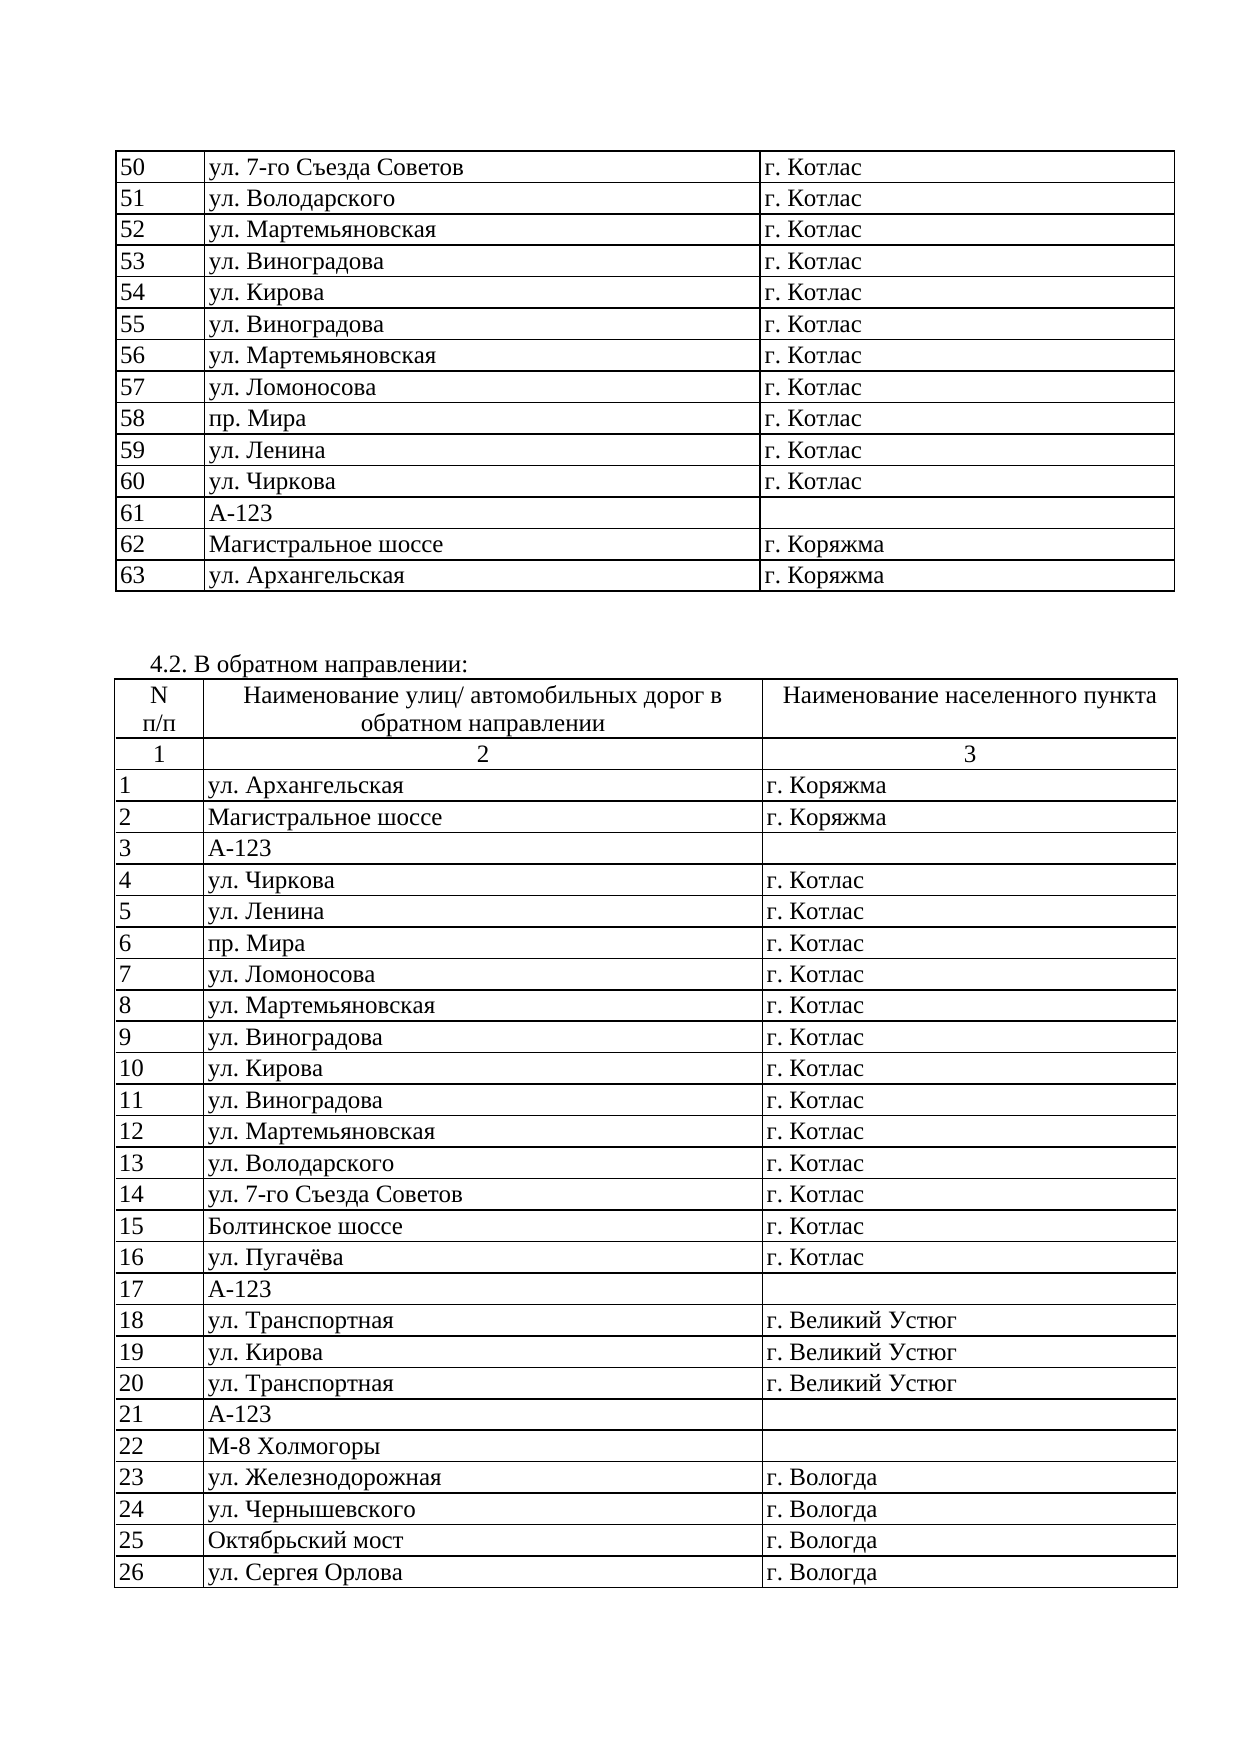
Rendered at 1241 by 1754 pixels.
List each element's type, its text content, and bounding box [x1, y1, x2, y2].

table_cell ул. Виноградова [205, 309, 759, 339]
table_cell г. Великий Устюг [763, 1304, 1177, 1335]
table_cell г. Котлас [761, 372, 1174, 402]
table_cell ул. Кирова [204, 1337, 762, 1366]
table_cell г. Котлас [761, 340, 1174, 370]
table_cell 56 [117, 340, 204, 370]
table_cell г. Вологда [763, 1461, 1177, 1492]
table_cell 6 [115, 927, 203, 957]
table_cell 17 [115, 1273, 203, 1303]
table_cell г. Коряжма [763, 769, 1177, 800]
table_cell ул. Чиркова [204, 865, 762, 894]
table_cell 2 [204, 739, 762, 769]
table_cell пр. Мира [205, 403, 759, 433]
table_cell 10 [115, 1053, 203, 1083]
table_cell 59 [117, 435, 204, 464]
table_cell 19 [115, 1336, 203, 1366]
table_cell 50 [117, 152, 204, 181]
table_cell г. Котлас [763, 989, 1177, 1020]
table_cell ул. Кирова [205, 277, 759, 307]
table_cell ул. Ломоносова [205, 372, 759, 402]
table_cell г. Котлас [763, 1178, 1177, 1209]
table_cell Октябрьский мост [204, 1525, 762, 1555]
table_cell г. Котлас [761, 246, 1174, 276]
table_cell г. Котлас [761, 309, 1174, 339]
table_cell ул. Чиркова [205, 466, 759, 496]
table_cell г. Котлас [763, 1115, 1177, 1146]
table_cell г. Вологда [763, 1555, 1177, 1587]
table_cell 51 [117, 183, 204, 213]
table_cell ул. Транспортная [204, 1368, 762, 1398]
table_cell г. Коряжма [761, 529, 1174, 559]
table_cell ул. Мартемьяновская [205, 340, 759, 370]
table_cell ул. Архангельская [204, 770, 762, 800]
table_cell г. Котлас [763, 1083, 1177, 1115]
table_cell [763, 832, 1177, 863]
table_cell 16 [115, 1242, 203, 1272]
table_cell 4 [115, 864, 203, 894]
table_cell пр. Мира [204, 928, 762, 957]
table_cell 11 [115, 1084, 203, 1115]
table_cell 52 [117, 215, 204, 244]
table_cell 63 [117, 561, 204, 590]
table_cell г. Котлас [761, 277, 1174, 307]
table_cell г. Котлас [763, 863, 1177, 894]
table_cell г. Великий Устюг [763, 1366, 1177, 1398]
table_cell ул. Виноградова [204, 1022, 762, 1052]
table_cell 7 [115, 959, 203, 989]
table_cell 21 [115, 1399, 203, 1429]
table_cell ул. Виноградова [205, 246, 759, 276]
table_cell ул. Транспортная [204, 1305, 762, 1335]
table_cell 53 [117, 246, 204, 276]
table_header Наименование населенного пункта [763, 680, 1177, 737]
table_cell 1 [115, 738, 203, 769]
table_cell ул. Железнодорожная [204, 1462, 762, 1492]
table_cell г. Котлас [761, 152, 1174, 181]
table_cell [763, 1429, 1177, 1461]
table_cell ул. Мартемьяновская [204, 1116, 762, 1146]
table_cell г. Котлас [763, 926, 1177, 957]
table_cell ул. Мартемьяновская [205, 215, 759, 244]
table_cell Магистральное шоссе [205, 529, 759, 559]
table_cell г. Котлас [761, 215, 1174, 244]
table_cell г. Котлас [763, 895, 1177, 926]
table_cell 24 [115, 1493, 203, 1524]
table_cell [763, 1398, 1177, 1429]
table_cell 23 [115, 1462, 203, 1492]
table_cell 54 [117, 277, 204, 307]
table_cell 18 [115, 1305, 203, 1335]
table_cell 62 [117, 529, 204, 559]
table_cell М-8 Холмогоры [204, 1431, 762, 1461]
table_cell А-123 [205, 498, 759, 527]
table_cell ул. Володарского [204, 1148, 762, 1178]
table_cell А-123 [204, 833, 762, 863]
table_cell ул. Пугачёва [204, 1242, 762, 1272]
table_cell 26 [115, 1556, 203, 1587]
table_cell г. Котлас [761, 466, 1174, 496]
table_cell 55 [117, 309, 204, 339]
table_cell Магистральное шоссе [204, 802, 762, 832]
table_cell ул. Виноградова [204, 1085, 762, 1115]
table_cell 9 [115, 1021, 203, 1052]
table_cell ул. Ломоносова [204, 959, 762, 989]
table_cell г. Котлас [763, 1146, 1177, 1178]
table_cell г. Коряжма [763, 800, 1177, 832]
table_cell г. Вологда [763, 1492, 1177, 1524]
table_cell г. Вологда [763, 1524, 1177, 1555]
table_cell 1 [115, 770, 203, 800]
table_cell 5 [115, 896, 203, 926]
table_cell А-123 [204, 1274, 762, 1303]
table_header N п/п [115, 680, 203, 737]
table_cell 2 [115, 801, 203, 832]
table_cell г. Коряжма [761, 561, 1174, 590]
table_cell 25 [115, 1525, 203, 1555]
table_cell ул. Чернышевского [204, 1494, 762, 1524]
table_cell г. Котлас [763, 1241, 1177, 1272]
table_cell 12 [115, 1116, 203, 1146]
table_cell г. Котлас [761, 403, 1174, 433]
table_cell ул. Сергея Орлова [204, 1557, 762, 1587]
text 4.2. В обратном направлении: [150, 649, 1090, 678]
table_cell г. Котлас [761, 183, 1174, 213]
table_cell Болтинское шоссе [204, 1211, 762, 1241]
table_cell 20 [115, 1368, 203, 1398]
table_cell ул. Кирова [204, 1053, 762, 1083]
table_cell ул. 7-го Съезда Советов [204, 1179, 762, 1209]
table_cell ул. Ленина [205, 435, 759, 464]
table_cell г. Великий Устюг [763, 1335, 1177, 1366]
table_cell г. Котлас [763, 1052, 1177, 1083]
table_cell г. Котлас [763, 1020, 1177, 1052]
table_cell 57 [117, 372, 204, 402]
table_cell 13 [115, 1147, 203, 1178]
table_cell 22 [115, 1430, 203, 1461]
table_cell ул. Володарского [205, 183, 759, 213]
table_cell 15 [115, 1210, 203, 1241]
table_cell ул. Архангельская [205, 561, 759, 590]
table_cell ул. Мартемьяновская [204, 991, 762, 1020]
table_cell [761, 498, 1174, 527]
table_cell ул. 7-го Съезда Советов [205, 152, 759, 181]
table_cell г. Котлас [761, 435, 1174, 464]
table_cell 8 [115, 990, 203, 1020]
table_cell А-123 [204, 1400, 762, 1429]
table_cell г. Котлас [763, 1209, 1177, 1241]
table_cell 61 [117, 498, 204, 527]
table_header Наименование улиц/ автомобильных дорог в обратном направлении [204, 680, 762, 737]
table_cell 3 [115, 833, 203, 863]
table_cell [763, 1272, 1177, 1303]
table_cell 58 [117, 403, 204, 433]
table_cell 3 [763, 737, 1177, 769]
table_cell 14 [115, 1179, 203, 1209]
table_cell г. Котлас [763, 958, 1177, 989]
table_cell ул. Ленина [204, 896, 762, 926]
table_cell 60 [117, 466, 204, 496]
